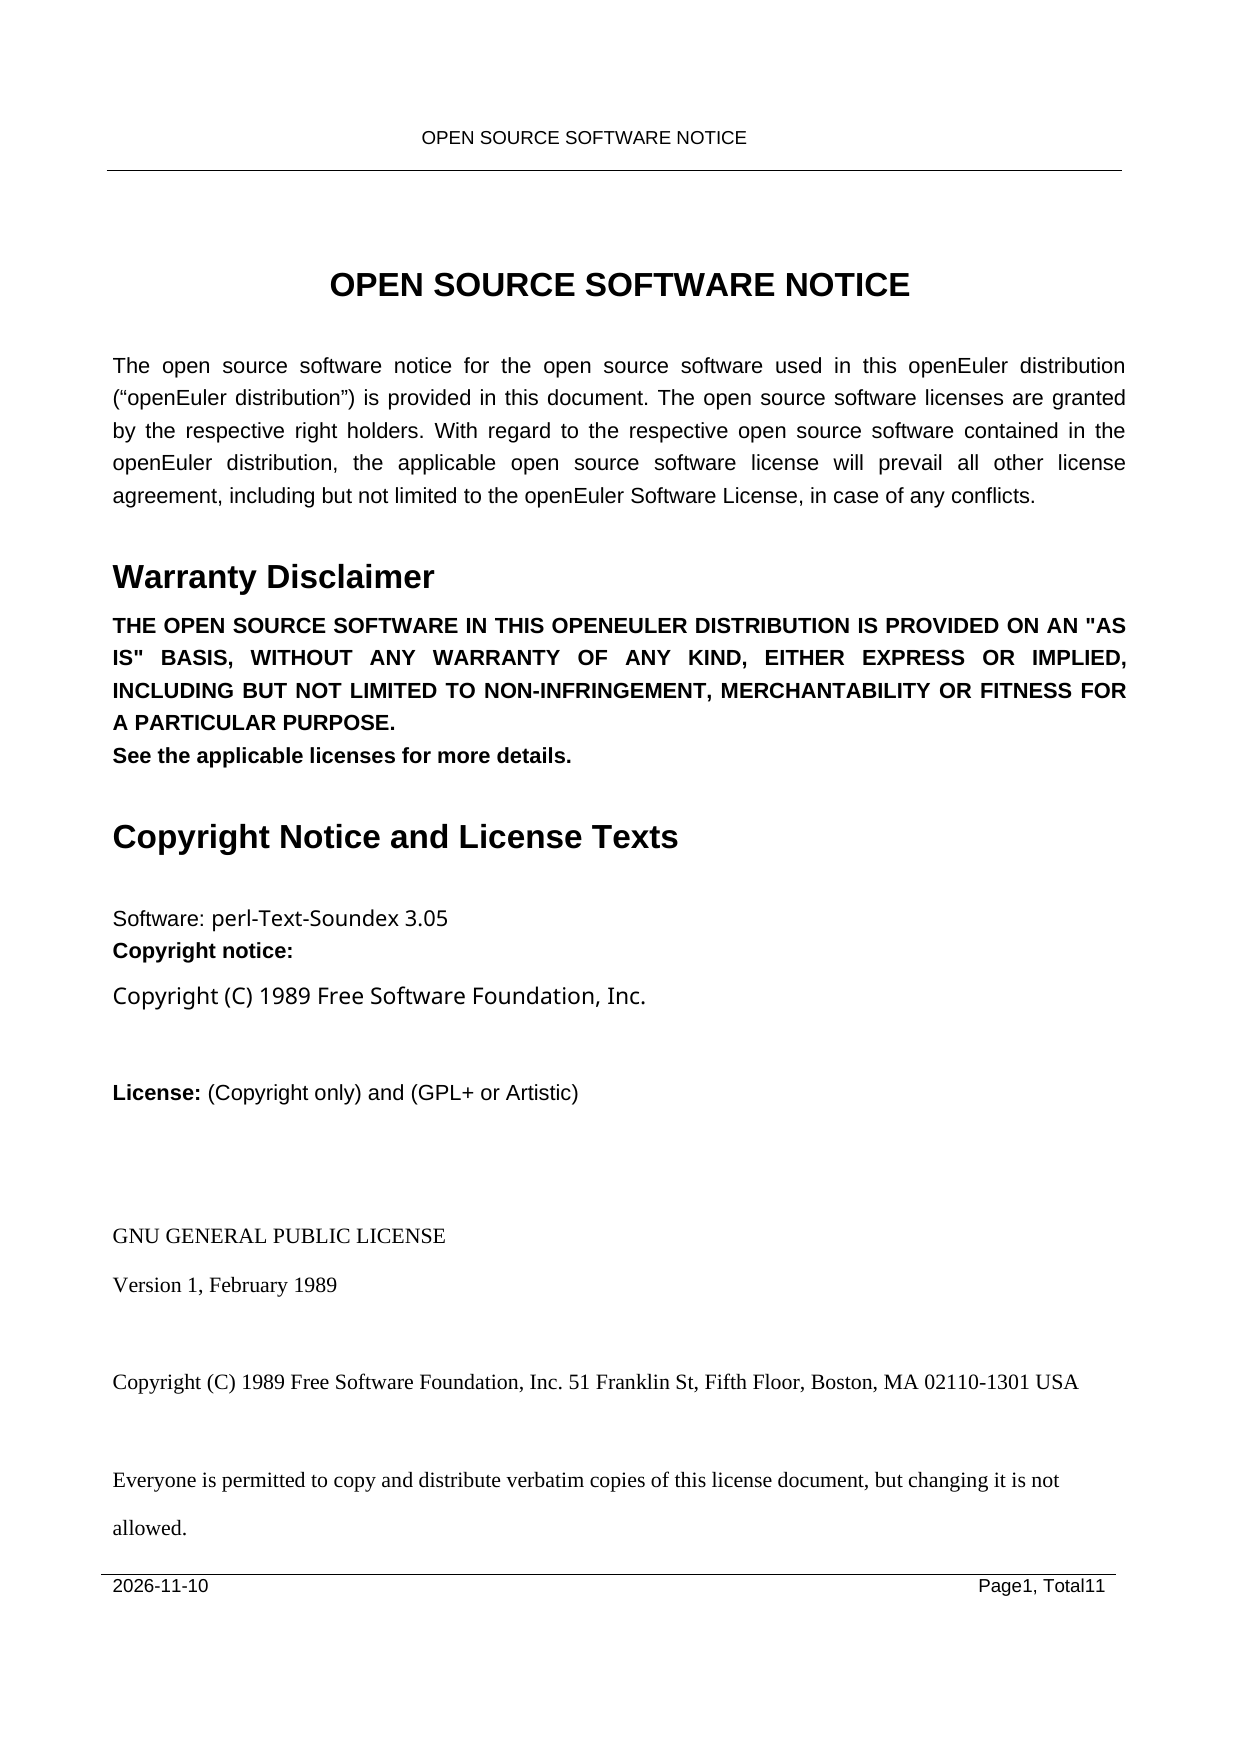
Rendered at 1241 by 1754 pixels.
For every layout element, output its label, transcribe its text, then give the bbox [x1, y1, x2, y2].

text License: (Copyright only) and (GPL+ or Artistic) [112, 1077, 1128, 1109]
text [112, 1122, 1128, 1544]
text Copyright Notice and License Texts [112, 804, 1128, 869]
text THE OPEN SOURCE SOFTWARE IN THIS OPENEULER DISTRIBUTION IS PROVIDED ON AN "AS IS" BASIS, WITHOUT ANY WARRANTY OF ANY KIND, EITHER EXPRESS OR IMPLIED, INCLUDING BUT NOT LIMITED TO NON-INFRINGEMENT, MERCHANTABILITY OR FITNESS FOR A PARTICULAR PURPOSE. See the applicable licenses for more details. [112, 609, 1128, 771]
text OPEN SOURCE SOFTWARE NOTICE [112, 251, 1128, 316]
text Software: perl-Text-Soundex 3.05 [112, 901, 1128, 934]
text Copyright (C) 1989 Free Software Foundation, Inc. [112, 979, 1128, 1060]
text Copyright notice: [112, 934, 1128, 966]
text The open source software notice for the open source software used in this openEuler distribution (“openEuler distribution”) is provided in this document. The open source software licenses are granted by the respective right holders. With regard to the respective open source software contained in the openEuler distribution, the applicable open source software license will prevail all other license agreement, including but not limited to the openEuler Software License, in case of any conflicts. [112, 349, 1128, 511]
text Warranty Disclaimer [112, 544, 1128, 609]
